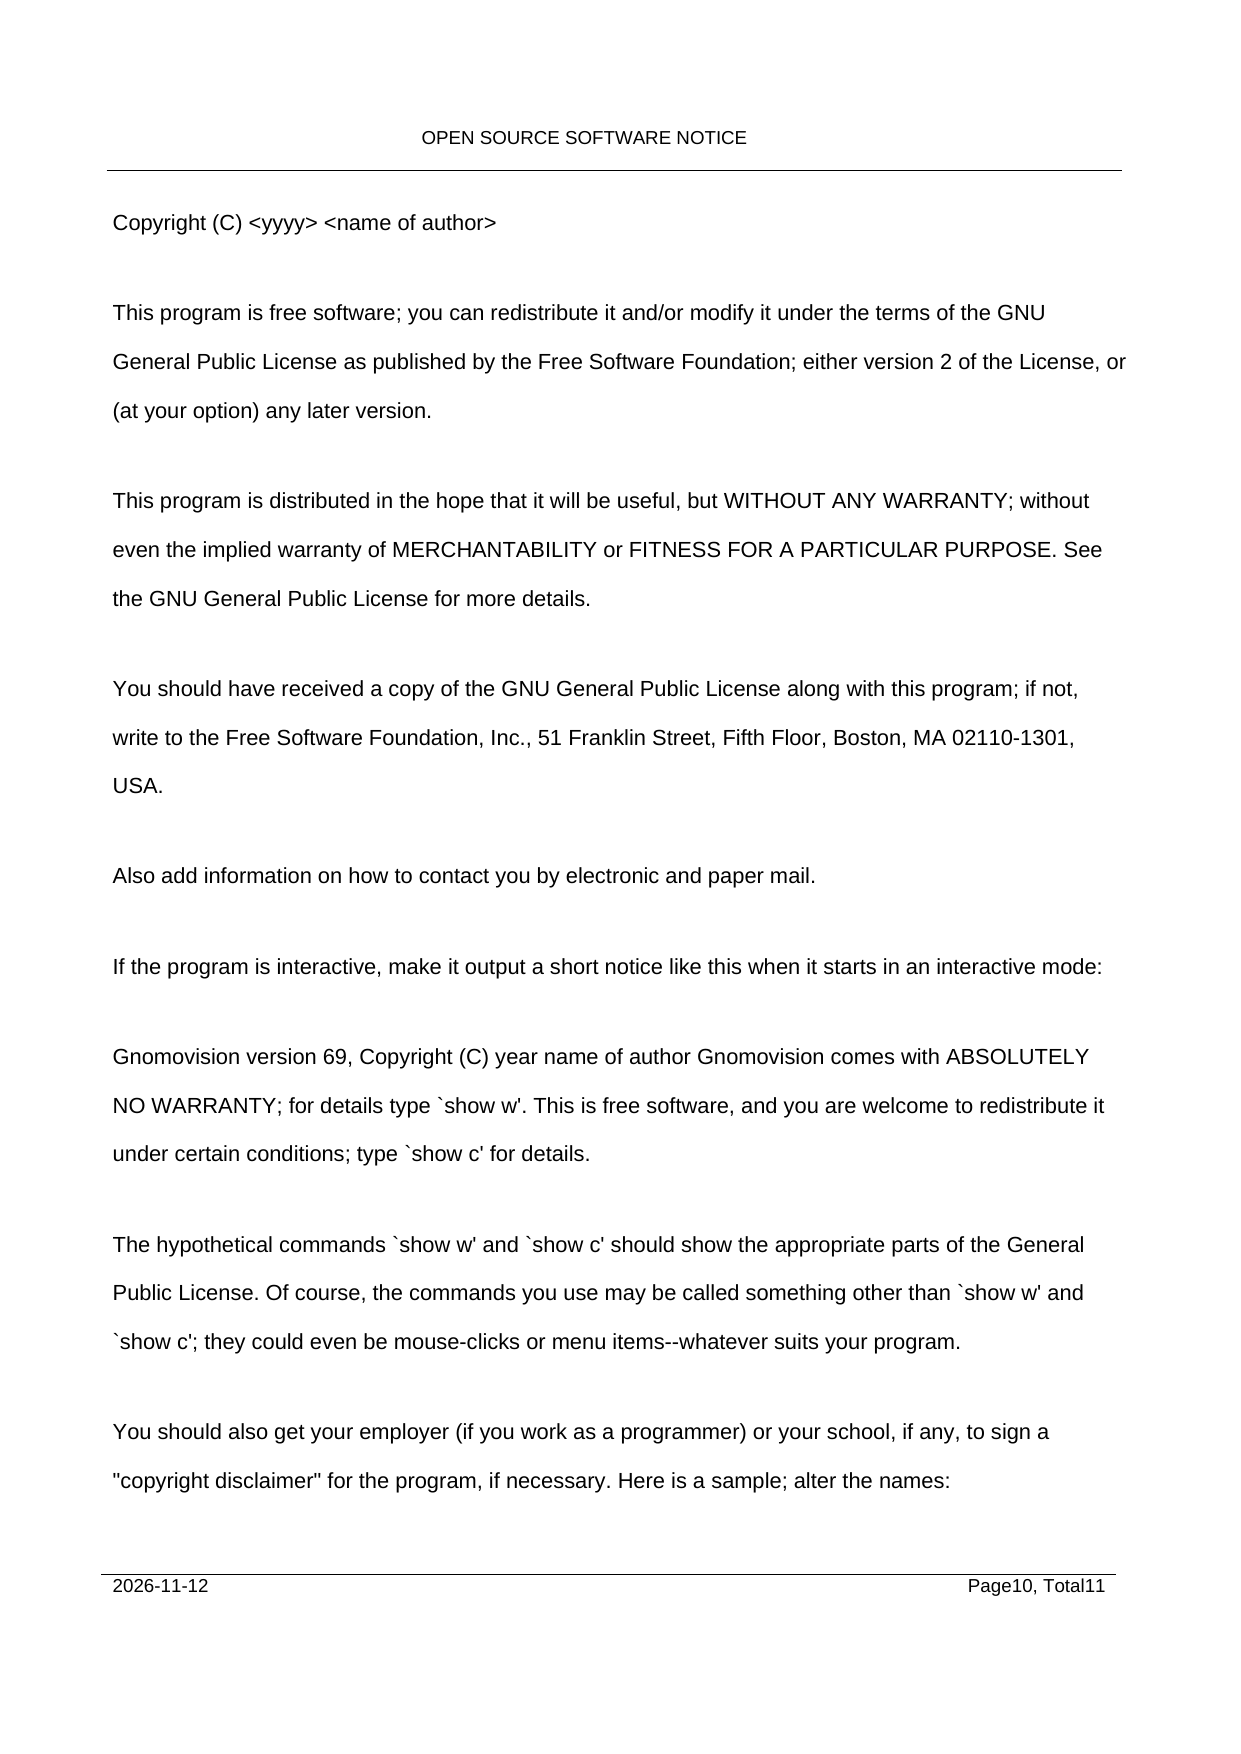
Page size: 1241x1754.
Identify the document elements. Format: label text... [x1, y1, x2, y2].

text If the program is interactive, make it output a short notice like this when it starts in an interactive mode: [112, 950, 1128, 982]
text The hypothetical commands `show w' and `show c' should show the appropriate parts of the General Public License. Of course, the commands you use may be called something other than `show w' and `show c'; they could even be mouse-clicks or menu items--whatever suits your program. [112, 1228, 1128, 1358]
text This program is free software; you can redistribute it and/or modify it under the terms of the GNU General Public License as published by the Free Software Foundation; either version 2 of the License, or (at your option) any later version. [112, 297, 1128, 427]
text This program is distributed in the hope that it will be useful, but WITHOUT ANY WARRANTY; without even the implied warranty of MERCHANTABILITY or FITNESS FOR A PARTICULAR PURPOSE. See the GNU General Public License for more details. [112, 484, 1128, 614]
text Gnomovision version 69, Copyright (C) year name of author Gnomovision comes with ABSOLUTELY NO WARRANTY; for details type `show w'. This is free software, and you are welcome to redistribute it under certain conditions; type `show c' for details. [112, 1040, 1128, 1170]
text You should also get your employer (if you work as a programmer) or your school, if any, to sign a "copyright disclaimer" for the program, if necessary. Here is a sample; alter the names: [112, 1416, 1128, 1497]
text You should have received a copy of the GNU General Public License along with this program; if not, write to the Free Software Foundation, Inc., 51 Franklin Street, Fifth Floor, Boston, MA 02110-1301, USA. [112, 672, 1128, 802]
text Copyright (C) <yyyy> <name of author> [112, 206, 1128, 239]
text Also add information on how to contact you by electronic and paper mail. [112, 860, 1128, 892]
